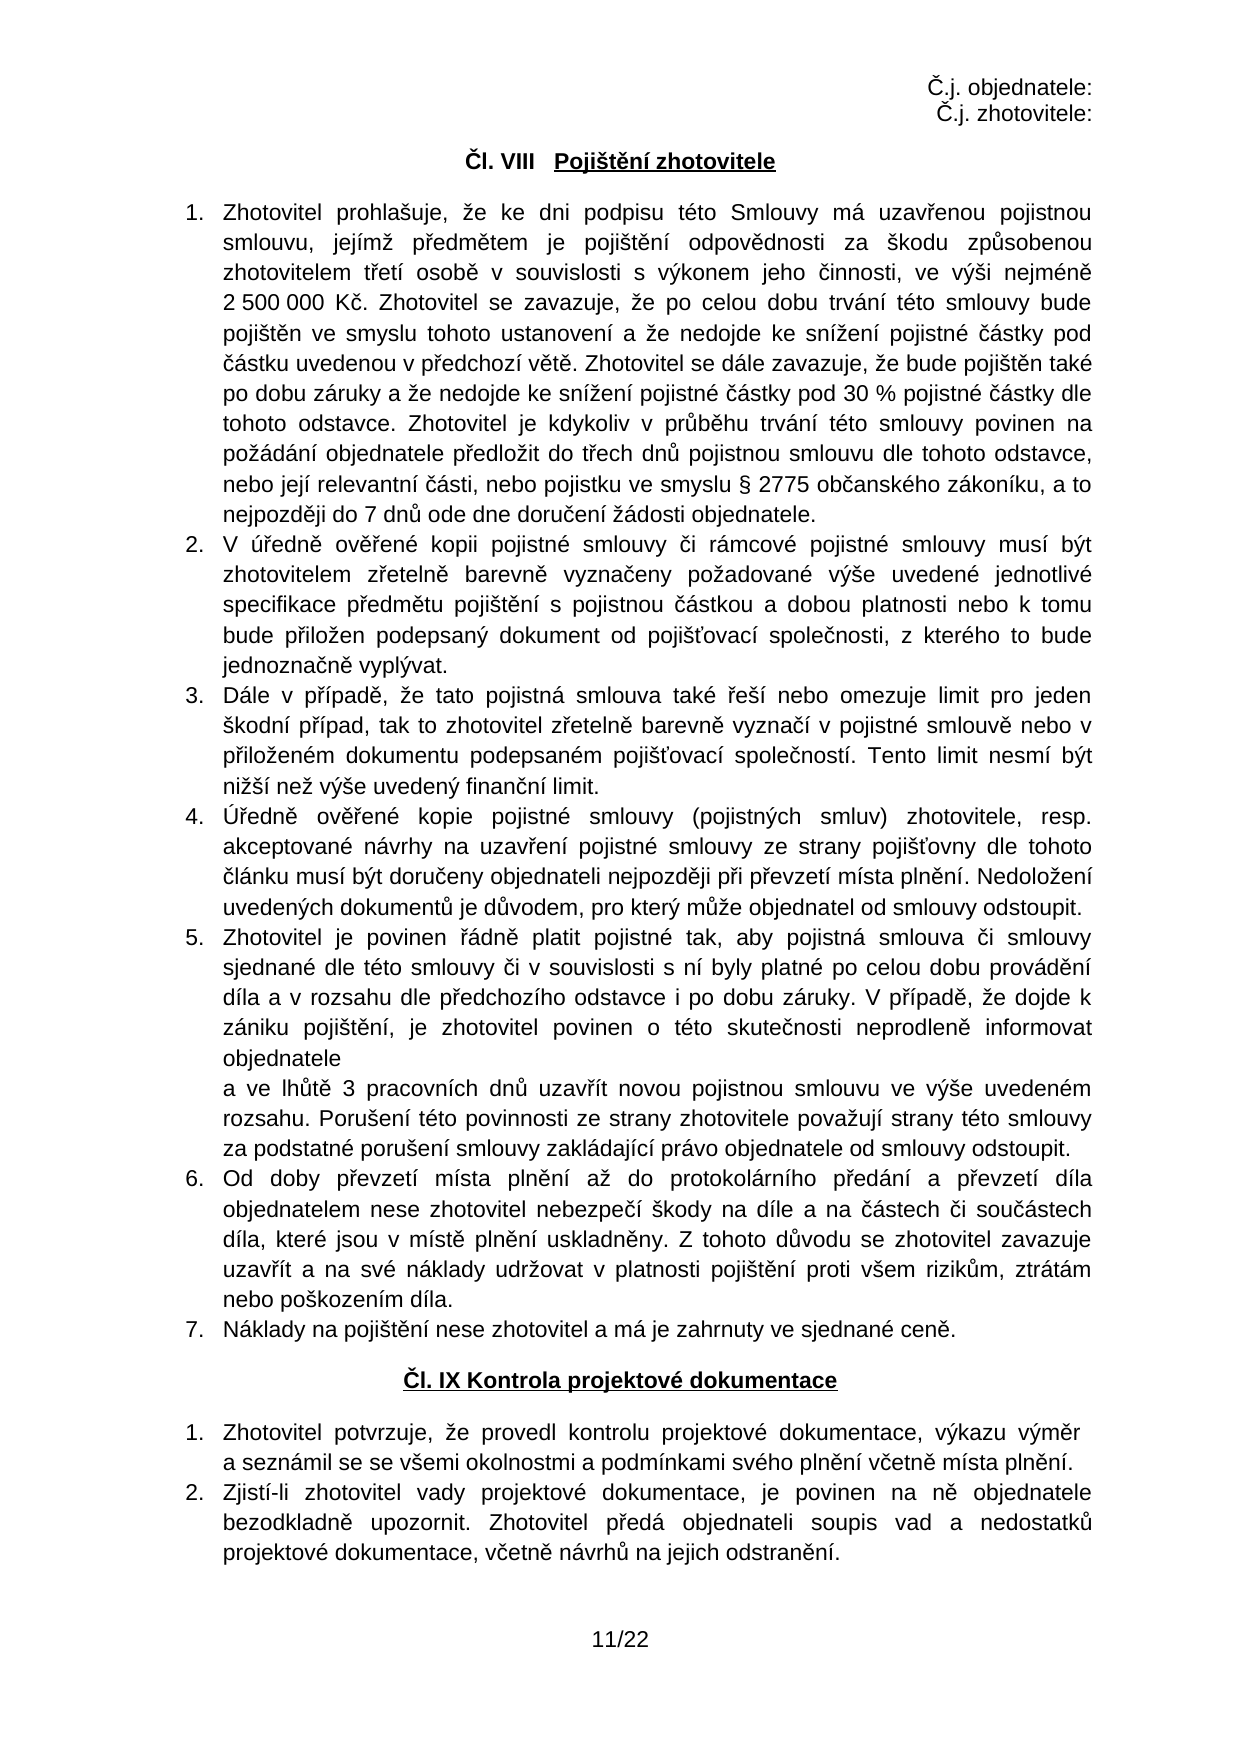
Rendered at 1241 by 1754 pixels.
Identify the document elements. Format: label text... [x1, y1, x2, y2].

list Zhotovitel je povinen řádně platit pojistné tak, aby pojistná smlouva či smlouvy sjednané dle této smlouvy či v souvislosti s ní byly platné po celou dobu provádění díla a v rozsahu dle předchozího odstavce i po dobu záruky. V případě, že dojde k zániku pojištění, je zhotovitel povinen o této skutečnosti neprodleně informovat objednatele a ve lhůtě 3 pracovních dnů uzavřít novou pojistnou smlouvu ve výše uvedeném rozsahu. Porušení této povinnosti ze strany zhotovitele považují strany této smlouvy za podstatné porušení smlouvy zakládající právo objednatele od smlouvy odstoupit. [185, 924, 1093, 1161]
list Dále v případě, že tato pojistná smlouva také řeší nebo omezuje limit pro jeden škodní případ, tak to zhotovitel zřetelně barevně vyznačí v pojistné smlouvě nebo v přiloženém dokumentu podepsaném pojišťovací společností. Tento limit nesmí být nižší než výše uvedený finanční limit. [185, 682, 1093, 799]
list Od doby převzetí místa plnění až do protokolárního předání a převzetí díla objednatelem nese zhotovitel nebezpečí škody na díle a na částech či součástech díla, které jsou v místě plnění uskladněny. Z tohoto důvodu se zhotovitel zavazuje uzavřít a na své náklady udržovat v platnosti pojištění proti všem rizikům, ztrátám nebo poškozením díla. [185, 1165, 1093, 1312]
list Zjistí-li zhotovitel vady projektové dokumentace, je povinen na ně objednatele bezodkladně upozornit. Zhotovitel předá objednateli soupis vad a nedostatků projektové dokumentace, včetně návrhů na jejich odstranění. [185, 1479, 1093, 1566]
list Úředně ověřené kopie pojistné smlouvy (pojistných smluv) zhotovitele, resp. akceptované návrhy na uzavření pojistné smlouvy ze strany pojišťovny dle tohoto článku musí být doručeny objednateli nejpozději při převzetí místa plnění. Nedoložení uvedených dokumentů je důvodem, pro který může objednatel od smlouvy odstoupit. [185, 803, 1093, 920]
list Zhotovitel prohlašuje, že ke dni podpisu této Smlouvy má uzavřenou pojistnou smlouvu, jejímž předmětem je pojištění odpovědnosti za škodu způsobenou zhotovitelem třetí osobě v souvislosti s výkonem jeho činnosti, ve výši nejméně 2 500 000 Kč. Zhotovitel se zavazuje, že po celou dobu trvání této smlouvy bude pojištěn ve smyslu tohoto ustanovení a že nedojde ke snížení pojistné částky pod částku uvedenou v předchozí větě. Zhotovitel se dále zavazuje, že bude pojištěn také po dobu záruky a že nedojde ke snížení pojistné částky pod 30 % pojistné částky dle tohoto odstavce. Zhotovitel je kdykoliv v průběhu trvání této smlouvy povinen na požádání objednatele předložit do třech dnů pojistnou smlouvu dle tohoto odstavce, nebo její relevantní části, nebo pojistku ve smyslu § 2775 občanského zákoníku, a to nejpozději do 7 dnů ode dne doručení žádosti objednatele. [185, 199, 1093, 527]
list Zhotovitel potvrzuje, že provedl kontrolu projektové dokumentace, výkazu výměr a seznámil se se všemi okolnostmi a podmínkami svého plnění včetně místa plnění. [185, 1418, 1093, 1475]
list Náklady na pojištění nese zhotovitel a má je zahrnuty ve sjednané ceně. [185, 1316, 1093, 1343]
text Čl. IX Kontrola projektové dokumentace [148, 1367, 1093, 1394]
list V úředně ověřené kopii pojistné smlouvy či rámcové pojistné smlouvy musí být zhotovitelem zřetelně barevně vyznačeny požadované výše uvedené jednotlivé specifikace předmětu pojištění s pojistnou částkou a dobou platnosti nebo k tomu bude přiložen podepsaný dokument od pojišťovací společnosti, z kterého to bude jednoznačně vyplývat. [185, 531, 1093, 678]
text Čl. VIII Pojištění zhotovitele [148, 148, 1093, 174]
